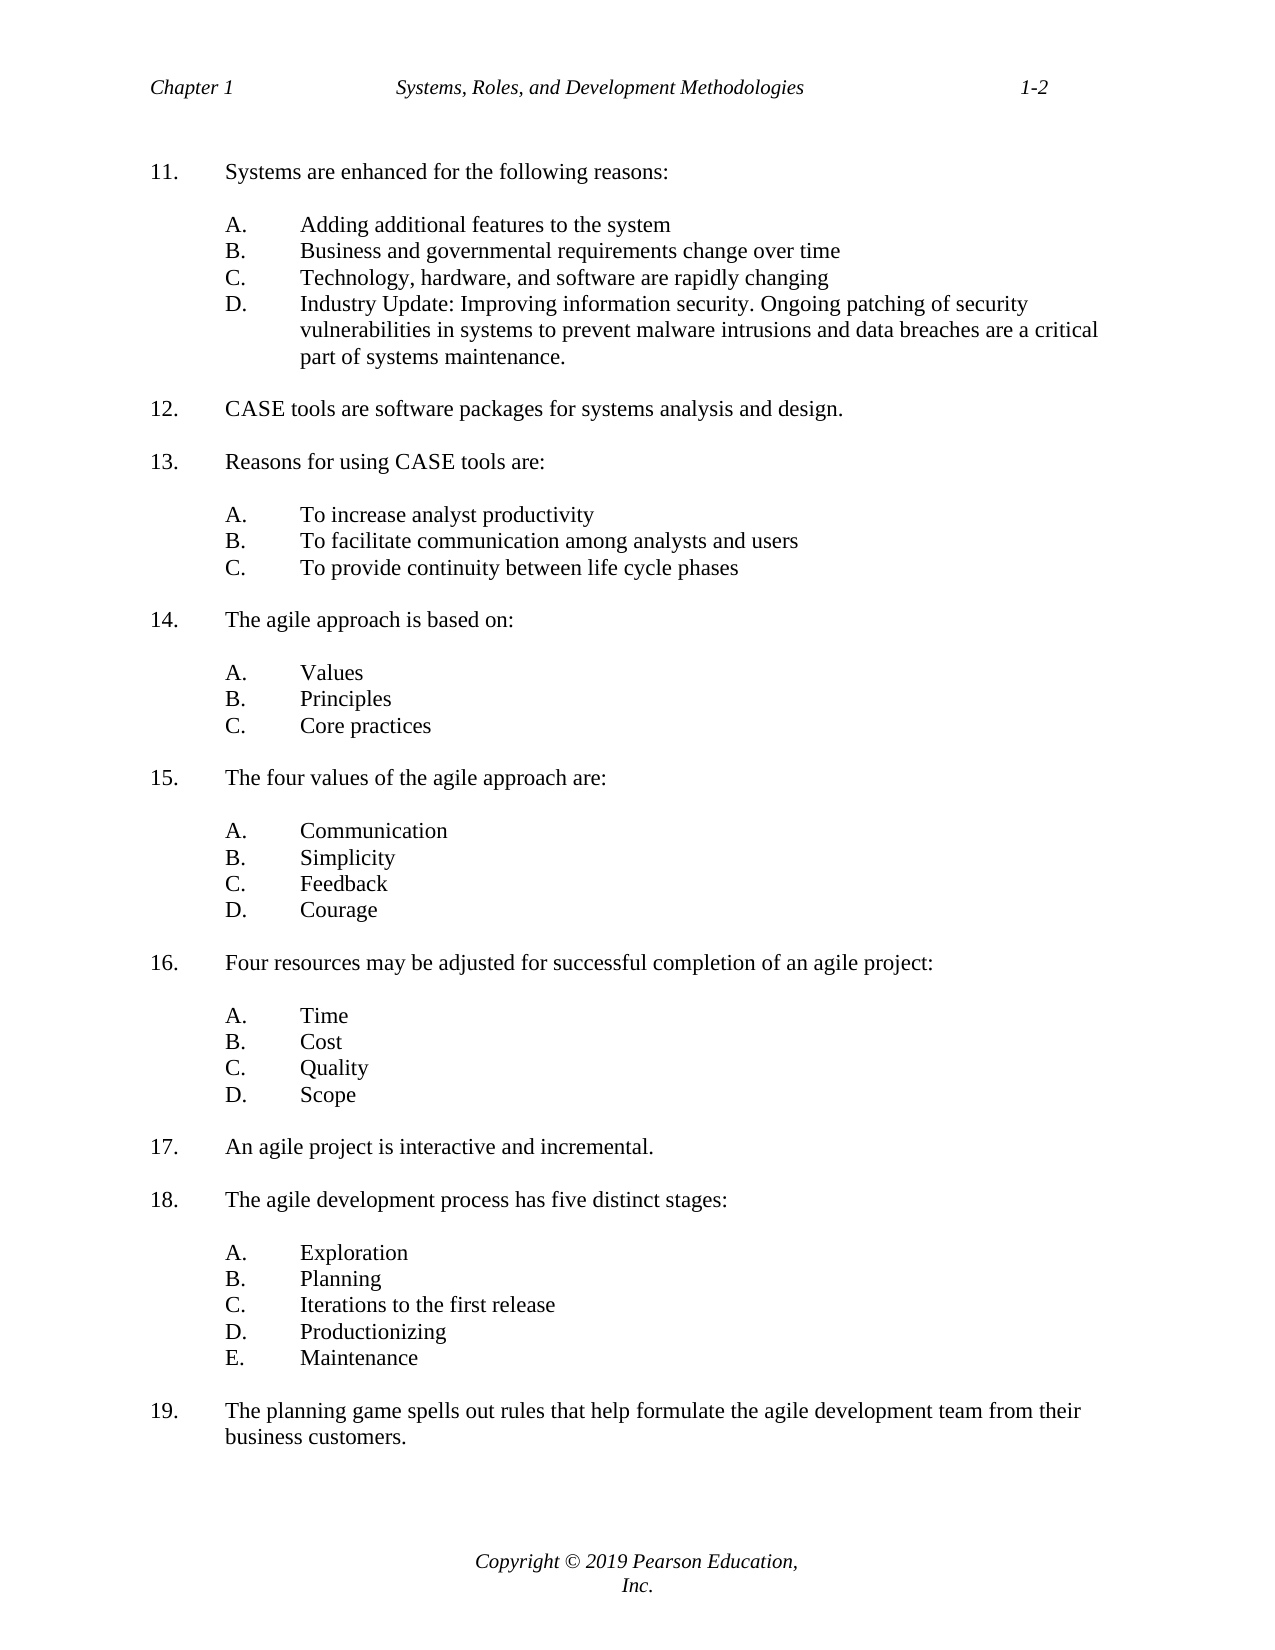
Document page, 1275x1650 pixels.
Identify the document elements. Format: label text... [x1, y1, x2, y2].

list Business and governmental requirements change over time [225, 237, 1125, 264]
list Quality [225, 1054, 1125, 1081]
list Iterations to the first release [225, 1292, 1125, 1318]
list Courage [225, 896, 1125, 923]
list The agile development process has five distinct stages: [150, 1186, 1125, 1212]
list Systems are enhanced for the following reasons: [150, 158, 1125, 185]
list Planning [225, 1265, 1125, 1292]
list Adding additional features to the system [225, 211, 1125, 237]
list Industry Update: Improving information security. Ongoing patching of security vulnerabilities in systems to prevent malware intrusions and data breaches are a critical part of systems maintenance. [225, 290, 1125, 369]
list Exploration [225, 1239, 1125, 1265]
list To facilitate communication among analysts and users [225, 527, 1125, 554]
list The agile approach is based on: [150, 606, 1125, 633]
list Cost [225, 1028, 1125, 1054]
list Principles [225, 685, 1125, 712]
list The four values of the agile approach are: [150, 764, 1125, 791]
list To increase analyst productivity [225, 501, 1125, 527]
list Simplicity [225, 843, 1125, 870]
list Reasons for using C A S E tools are: [150, 448, 1125, 474]
list Core practices [225, 712, 1125, 738]
list The planning game spells out rules that help formulate the agile development team from their business customers. [150, 1397, 1125, 1450]
list Productionizing [225, 1318, 1125, 1344]
list Communication [225, 817, 1125, 843]
list Maintenance [225, 1344, 1125, 1371]
list Scope [225, 1081, 1125, 1107]
list Technology, hardware, and software are rapidly changing [225, 264, 1125, 290]
list To provide continuity between life cycle phases [225, 554, 1125, 580]
list Time [225, 1002, 1125, 1028]
list Feedback [225, 870, 1125, 896]
list An agile project is interactive and incremental. [150, 1133, 1125, 1160]
list Four resources may be adjusted for successful completion of an agile project: [150, 949, 1125, 975]
list C A S E tools are software packages for systems analysis and design. [150, 396, 1125, 422]
list Values [225, 659, 1125, 685]
